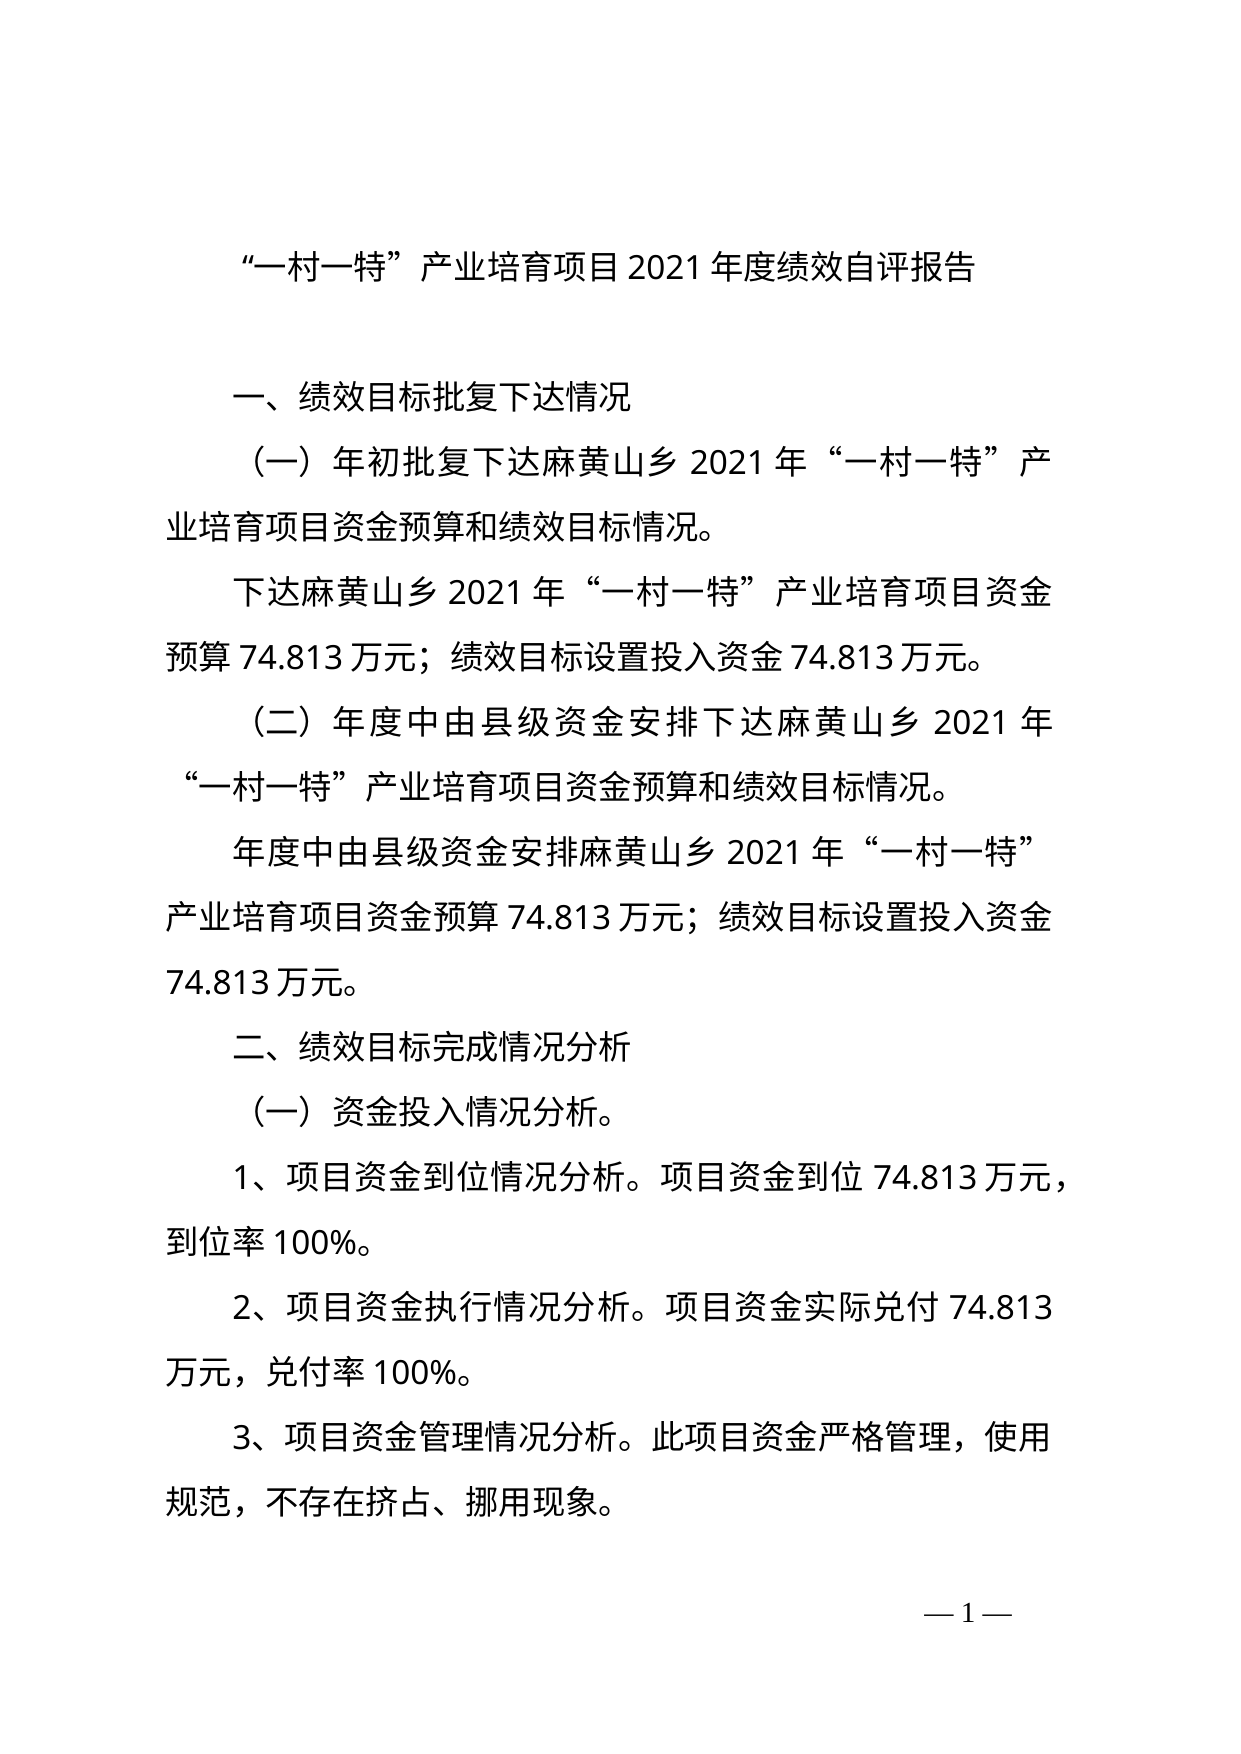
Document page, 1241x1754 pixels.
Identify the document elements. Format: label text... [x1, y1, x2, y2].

text 2、项目资金执行情况分析。项目资金实际兑付74.813万元，兑付率100%。 [165, 1273, 1053, 1403]
text 二、绩效目标完成情况分析 [165, 1013, 1053, 1078]
text （一）资金投入情况分析。 [165, 1078, 1053, 1143]
text “一村一特”产业培育项目2021年度绩效自评报告 [165, 233, 1053, 298]
list 年初批复下达麻黄山乡2021年“一村一特”产业培育项目资金预算和绩效目标情况。 [165, 428, 1053, 558]
text 1、项目资金到位情况分析。项目资金到位74.813万元，到位率100%。 [165, 1143, 1053, 1273]
list 绩效目标批复下达情况 [165, 363, 1053, 428]
list 年度中由县级资金安排下达麻黄山乡2021年“一村一特”产业培育项目资金预算和绩效目标情况。 [165, 688, 1053, 818]
text 3、项目资金管理情况分析。此项目资金严格管理，使用规范，不存在挤占、挪用现象。 [165, 1403, 1053, 1533]
text 年度中由县级资金安排麻黄山乡2021年“一村一特”产业培育项目资金预算74.813万元；绩效目标设置投入资金74.813万元。 [165, 818, 1053, 1013]
text 下达麻黄山乡2021年“一村一特”产业培育项目资金预算74.813万元；绩效目标设置投入资金74.813万元。 [165, 558, 1053, 688]
